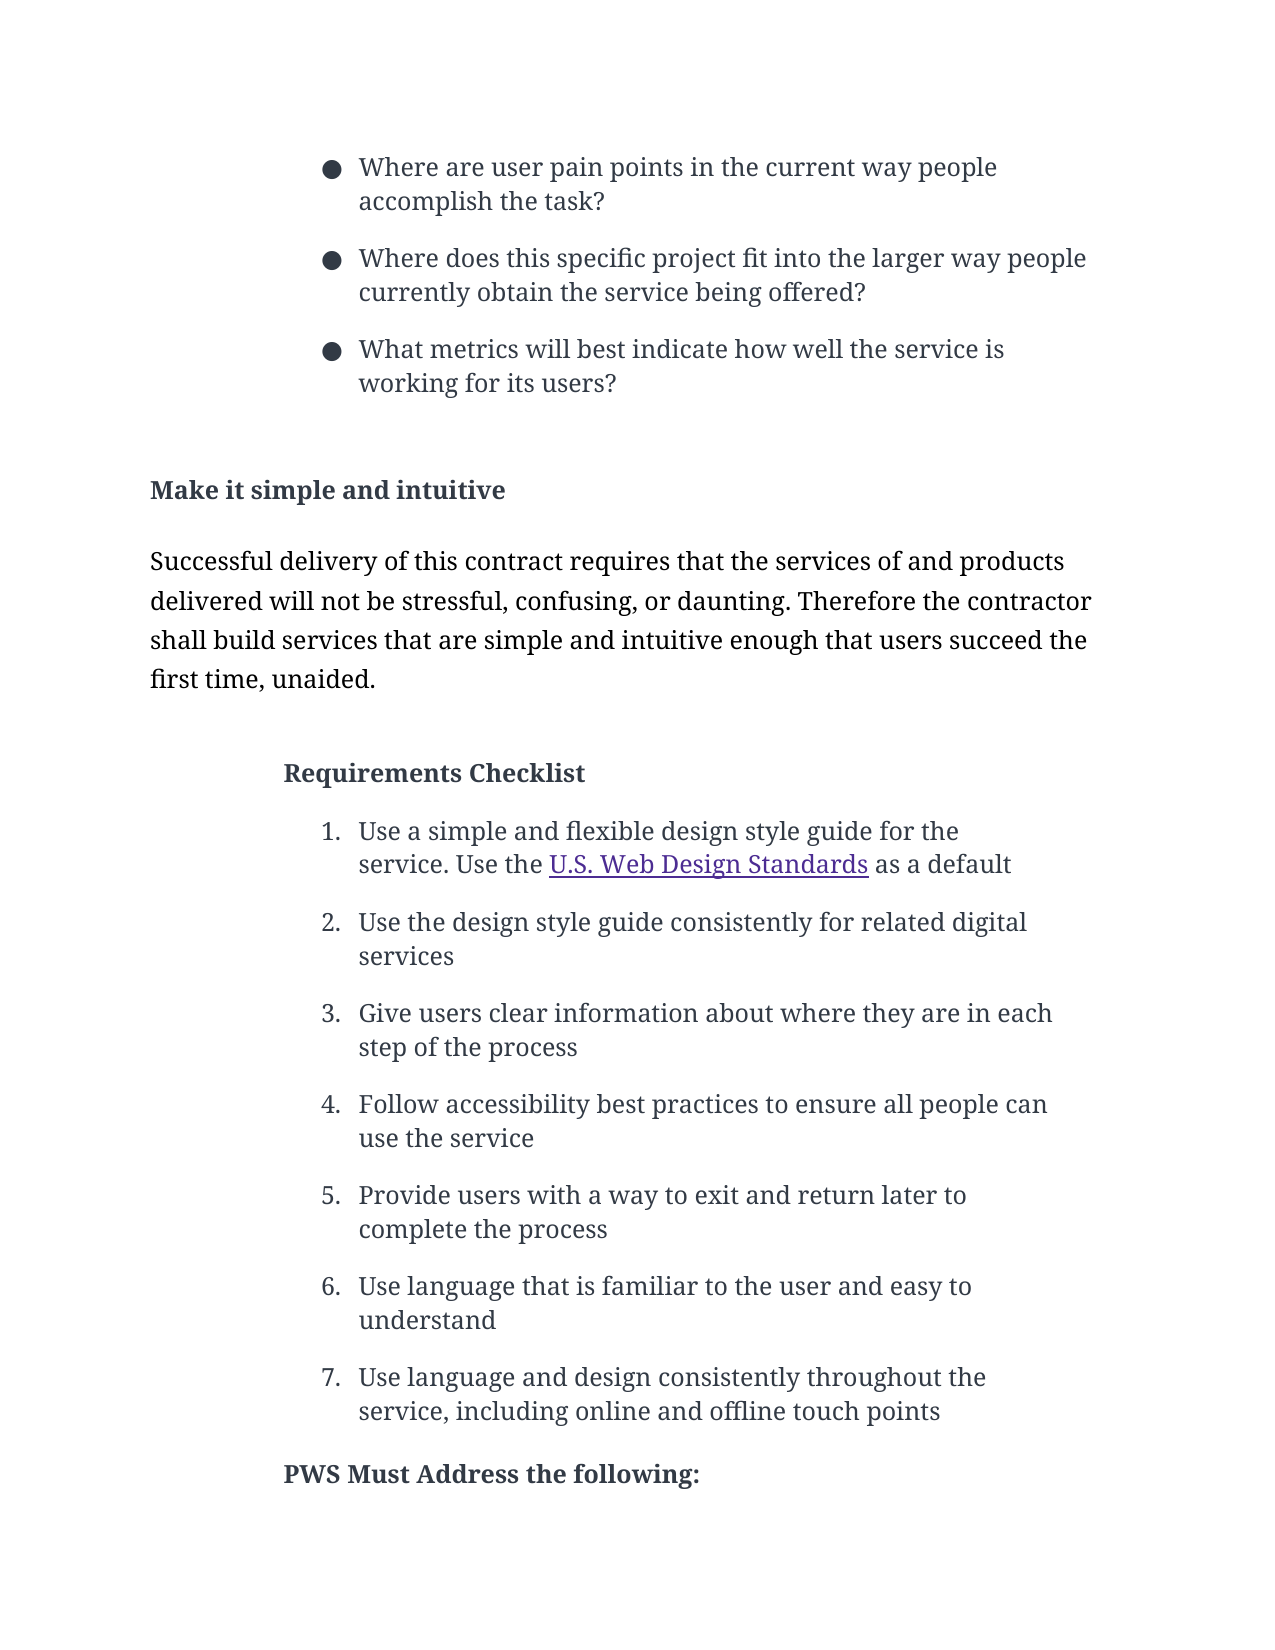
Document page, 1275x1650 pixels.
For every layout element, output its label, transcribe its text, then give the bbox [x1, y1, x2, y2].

subtitle Make it simple and intuitive [150, 472, 1056, 506]
list Where are user pain points in the current way people accomplish the task? [321, 150, 1087, 218]
list Give users clear information about where they are in each step of the process [321, 995, 1056, 1063]
list Use language that is familiar to the user and easy to understand [321, 1268, 1056, 1336]
subtitle Requirements Checklist [283, 756, 1056, 790]
list Use the design style guide consistently for related digital services [321, 904, 1056, 972]
text Successful delivery of this contract requires that the services of and products delivered will not be stressful, confusing, or daunting. Therefore the contractor shall build services that are simple and intuitive enough that users succeed the first time, unaided. [150, 544, 1125, 696]
list Use language and design consistently throughout the service, including online and offline touch points [321, 1359, 1056, 1427]
list Follow accessibility best practices to ensure all people can use the service [321, 1086, 1056, 1154]
list What metrics will best indicate how well the service is working for its users? [321, 332, 1087, 400]
subtitle PWS Must Address the following: [283, 1457, 1094, 1491]
list Provide users with a way to exit and return later to complete the process [321, 1177, 1056, 1245]
list Use a simple and flexible design style guide for the service. Use the U.S. Web Design Standards as a default [321, 813, 1056, 881]
list Where does this specific project fit into the larger way people currently obtain the service being offered? [321, 241, 1087, 309]
